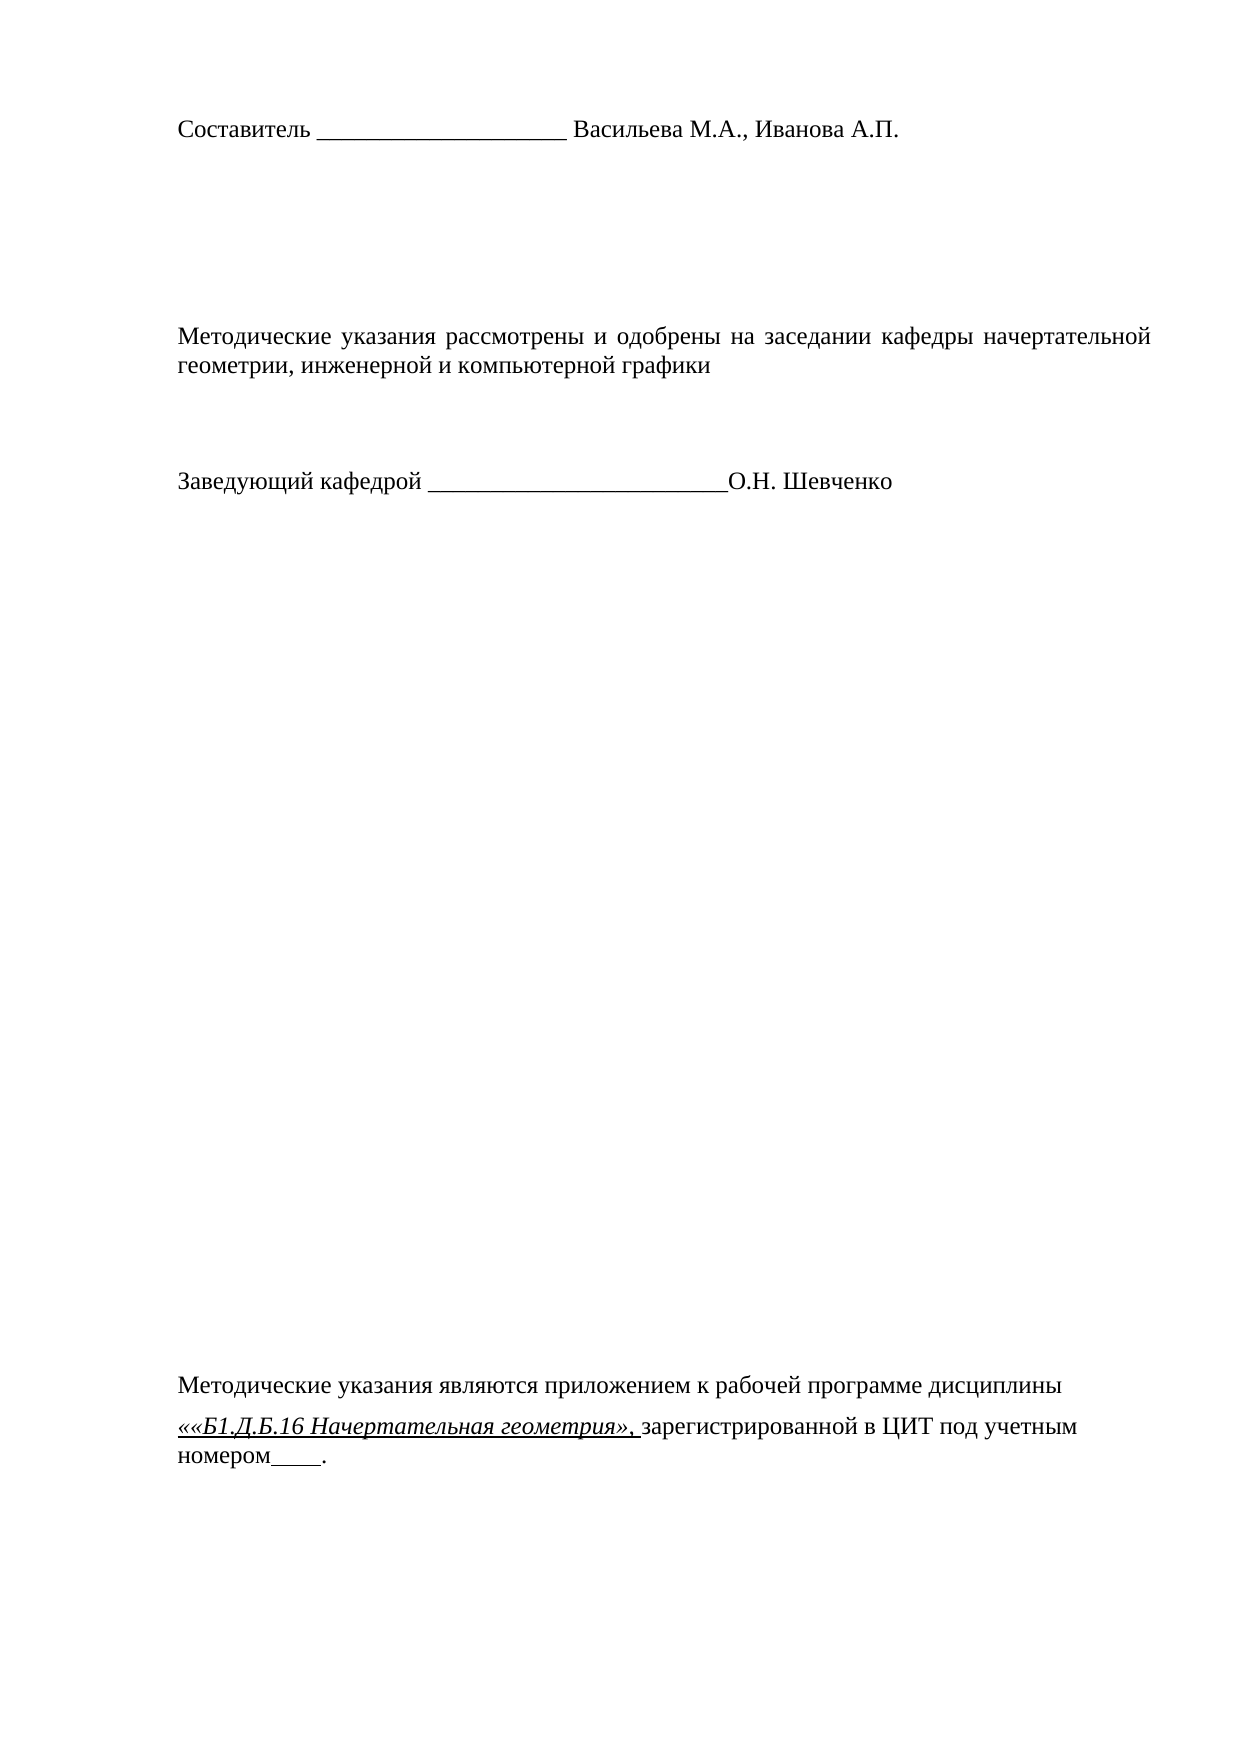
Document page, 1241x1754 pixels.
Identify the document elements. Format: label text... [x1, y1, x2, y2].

text Составитель ____________________ Васильева М.А., Иванова А.П. [177, 114, 1152, 142]
text Методические указания рассмотрены и одобрены на заседании кафедры начертательной геометрии, инженерной и компьютерной графики [177, 321, 1152, 379]
text Заведующий кафедрой ________________________О.Н. Шевченко [177, 466, 1152, 495]
text Методические указания являются приложением к рабочей программе дисциплины [177, 1370, 1152, 1399]
text ««Б1.Д.Б.16 Начертательная геометрия», зарегистрированной в ЦИТ под учетным номером . [177, 1411, 1152, 1469]
